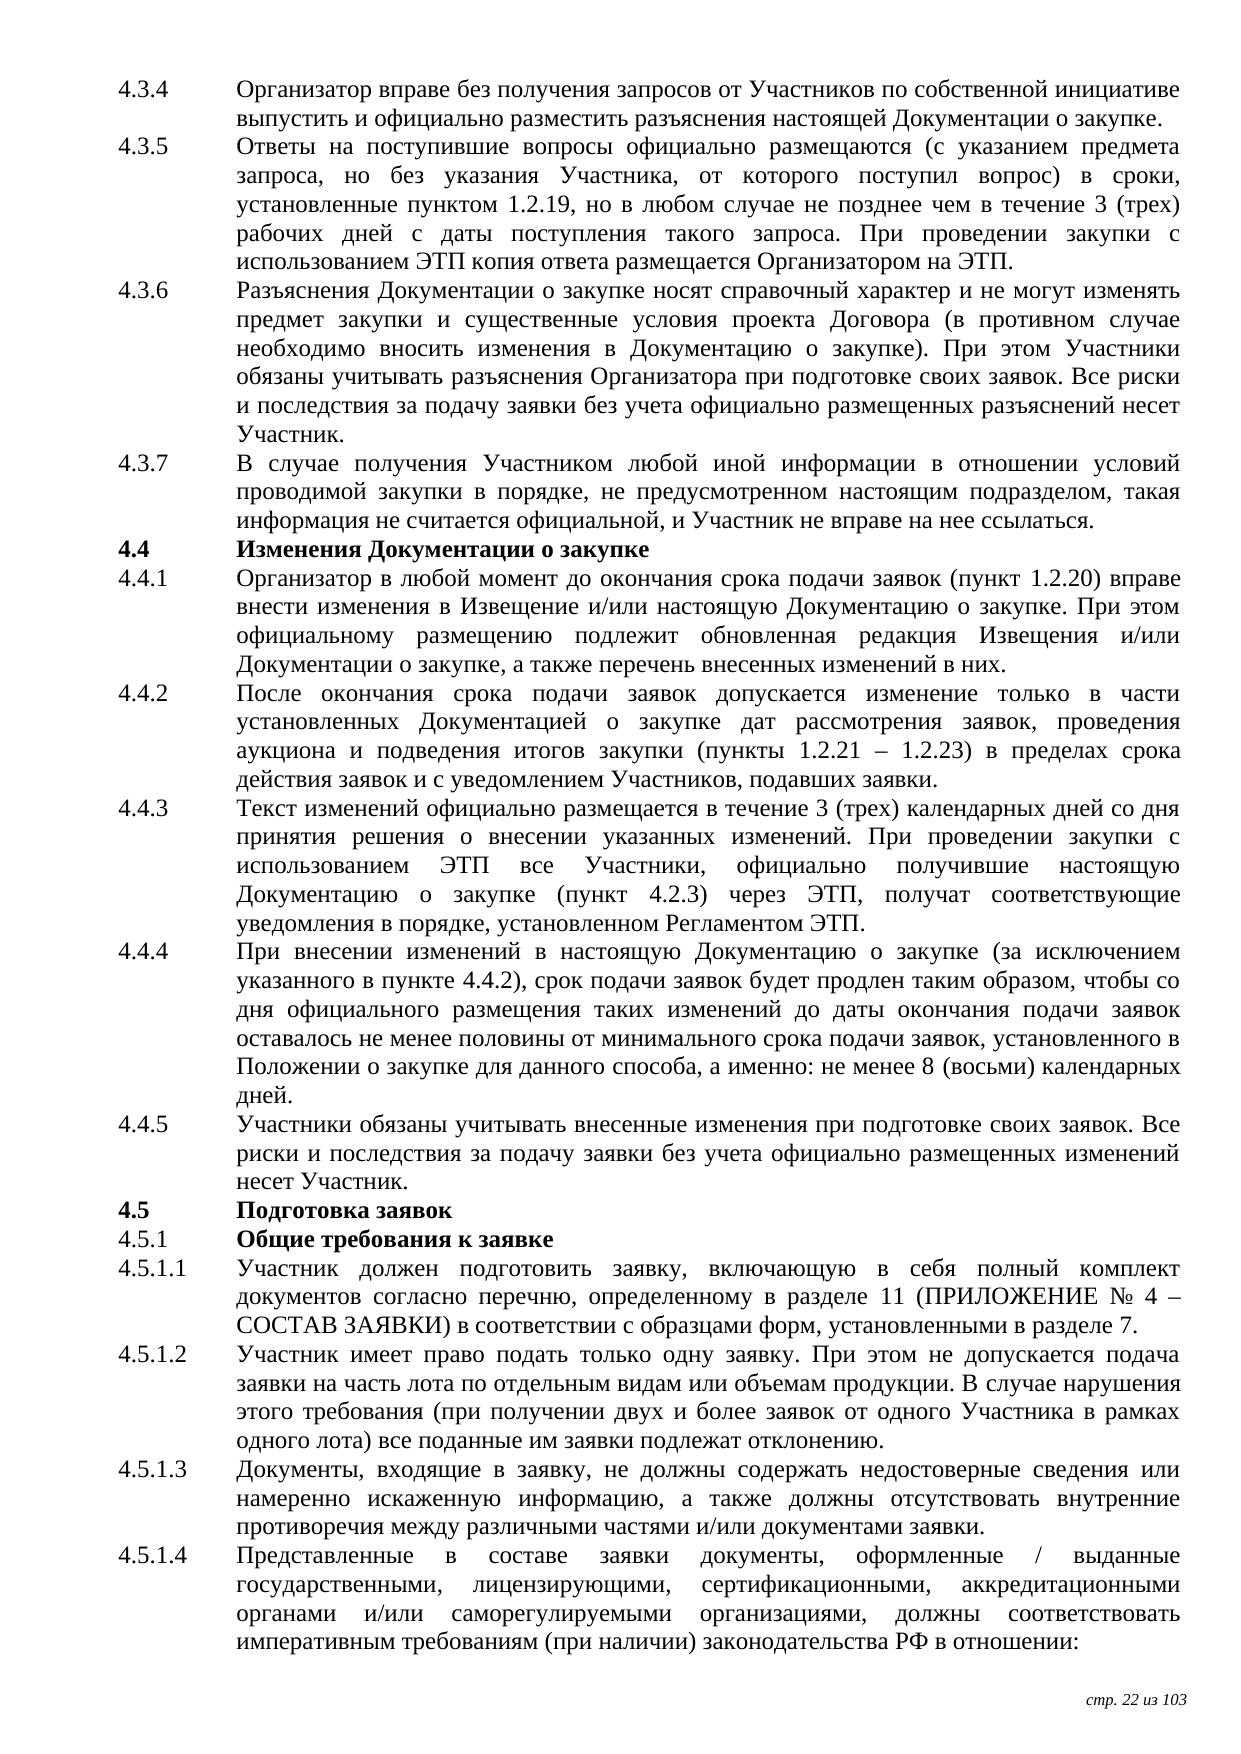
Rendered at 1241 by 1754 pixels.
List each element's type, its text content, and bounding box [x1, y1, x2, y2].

text Разъяснения Документации о закупке носят справочный характер и не могут изменять предмет закупки и существенные условия проекта Договора (в противном случае необходимо вносить изменения в Документацию о закупке). При этом Участники обязаны учитывать разъяснения Организатора при подготовке своих заявок. Все риски и последствия за подачу заявки без учета официально размещенных разъяснений несет Участник. [118, 275, 1181, 448]
text Организатор в любой момент до окончания срока подачи заявок (пункт 1.2.20) вправе внести изменения в Извещение и/или настоящую Документацию о закупке. При этом официальному размещению подлежит обновленная редакция Извещения и/или Документации о закупке, а также перечень внесенных изменений в них. [118, 563, 1181, 678]
text Представленные в составе заявки документы, оформленные / выданные государственными, лицензирующими, сертификационными, аккредитационными органами и/или саморегулируемыми организациями, должны соответствовать императивным требованиям (при наличии) законодательства РФ в отношении: [118, 1540, 1181, 1655]
text Организатор вправе без получения запросов от Участников по собственной инициативе выпустить и официально разместить разъяснения настоящей Документации о закупке. [118, 74, 1181, 131]
text Документы, входящие в заявку, не должны содержать недостоверные сведения или намеренно искаженную информацию, а также должны отсутствовать внутренние противоречия между различными частями и/или документами заявки. [118, 1454, 1181, 1540]
text После окончания срока подачи заявок допускается изменение только в части установленных Документацией о закупке дат рассмотрения заявок, проведения аукциона и подведения итогов закупки (пункты 1.2.21 – 1.2.23) в пределах срока действия заявок и с уведомлением Участников, подавших заявки. [118, 678, 1181, 793]
text В случае получения Участником любой иной информации в отношении условий проводимой закупки в порядке, не предусмотренном настоящим подразделом, такая информация не считается официальной, и Участник не вправе на нее ссылаться. [118, 448, 1181, 534]
list Участник должен подготовить заявку, включающую в себя полный комплект документов согласно перечню, определенному в разделе 11 (ПРИЛОЖЕНИЕ № 4 – СОСТАВ ЗАЯВКИ) в соответствии с образцами форм, установленными в разделе 7. [118, 1253, 1181, 1339]
subtitle Изменения Документации о закупке [118, 534, 1181, 563]
subtitle Подготовка заявок [118, 1195, 1181, 1224]
text Текст изменений официально размещается в течение 3 (трех) календарных дней со дня принятия решения о внесении указанных изменений. При проведении закупки с использованием ЭТП все Участники, официально получившие настоящую Документацию о закупке (пункт 4.2.3) через ЭТП, получат соответствующие уведомления в порядке, установленном Регламентом ЭТП. [118, 793, 1181, 936]
list Участник имеет право подать только одну заявку. При этом не допускается подача заявки на часть лота по отдельным видам или объемам продукции. В случае нарушения этого требования (при получении двух и более заявок от одного Участника в рамках одного лота) все поданные им заявки подлежат отклонению. [118, 1339, 1181, 1454]
text Ответы на поступившие вопросы официально размещаются (с указанием предмета запроса, но без указания Участника, от которого поступил вопрос) в сроки, установленные пунктом 1.2.19, но в любом случае не позднее чем в течение 3 (трех) рабочих дней с даты поступления такого запроса. При проведении закупки с использованием ЭТП копия ответа размещается Организатором на ЭТП. [118, 131, 1181, 275]
text Участники обязаны учитывать внесенные изменения при подготовке своих заявок. Все риски и последствия за подачу заявки без учета официально размещенных изменений несет Участник. [118, 1109, 1181, 1195]
text Общие требования к заявке [118, 1224, 1181, 1253]
text При внесении изменений в настоящую Документацию о закупке (за исключением указанного в пункте 4.4.2), срок подачи заявок будет продлен таким образом, чтобы со дня официального размещения таких изменений до даты окончания подачи заявок оставалось не менее половины от минимального срока подачи заявок, установленного в Положении о закупке для данного способа, а именно: не менее 8 (восьми) календарных дней. [118, 936, 1181, 1109]
